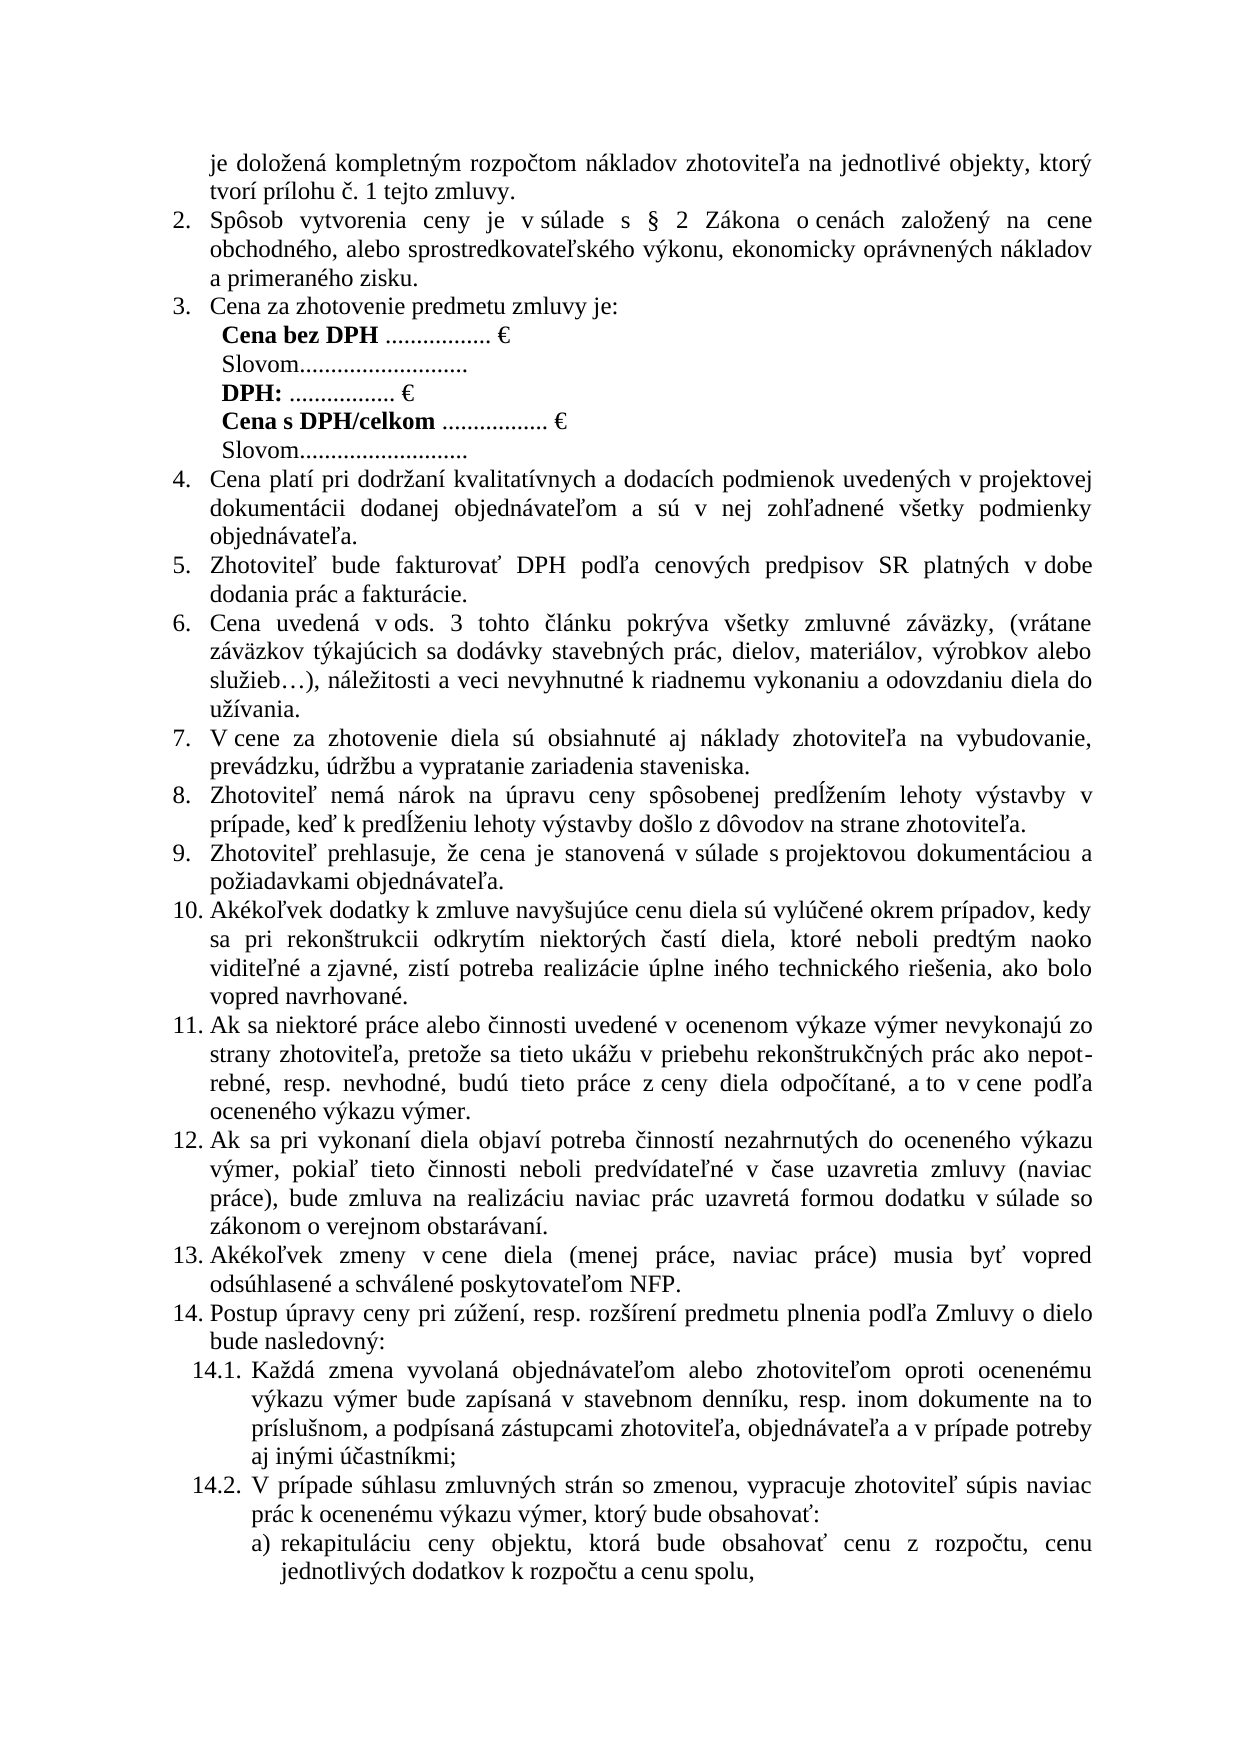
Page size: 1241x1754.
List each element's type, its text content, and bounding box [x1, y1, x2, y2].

list rekapituláciu ceny objektu, ktorá bude obsahovať cenu z rozpočtu, cenu jednotlivých dodatkov k rozpočtu a cenu spolu, [251, 1528, 1093, 1585]
list V prípade súhlasu zmluvných strán so zmenou, vypracuje zhotoviteľ súpis naviac prác k ocenenému výkazu výmer, ktorý bude obsahovať: [192, 1470, 1093, 1528]
list Spôsob vytvorenia ceny je v súlade s § 2 Zákona o cenách založený na cene obchodného, alebo sprostredkovateľského výkonu, ekonomicky oprávnených nákladov a primeraného zisku. [172, 205, 1093, 291]
list Ak sa niektoré práce alebo činnosti uvedené v ocenenom výkaze výmer nevykonajú zo strany zhotoviteľa, pretože sa tieto ukážu v priebehu rekonštrukčných prác ako nepotrebné, resp. nevhodné, budú tieto práce z ceny diela odpočítané, a to v cene podľa oceneného výkazu výmer. [172, 1010, 1093, 1125]
text Cena s DPH/celkom ................. € [221, 406, 1093, 435]
list Zhotoviteľ bude fakturovať DPH podľa cenových predpisov SR platných v dobe dodania prác a fakturácie. [172, 550, 1093, 608]
list Cena platí pri dodržaní kvalitatívnych a dodacích podmienok uvedených v projektovej dokumentácii dodanej objednávateľom a sú v nej zohľadnené všetky podmienky objednávateľa. [172, 464, 1093, 550]
text Slovom........................... [221, 349, 1093, 378]
list Ak sa pri vykonaní diela objaví potreba činností nezahrnutých do oceneného výkazu výmer, pokiaľ tieto činnosti neboli predvídateľné v čase uzavretia zmluvy (naviac práce), bude zmluva na realizáciu naviac prác uzavretá formou dodatku v súlade so zákonom o verejnom obstarávaní. [172, 1125, 1093, 1240]
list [172, 148, 1093, 205]
list Akékoľvek zmeny v cene diela (menej práce, naviac práce) musia byť vopred odsúhlasené a schválené poskytovateľom NFP. [172, 1240, 1093, 1298]
list Akékoľvek dodatky k zmluve navyšujúce cenu diela sú vylúčené okrem prípadov, kedy sa pri rekonštrukcii odkrytím niektorých častí diela, ktoré neboli predtým naoko viditeľné a zjavné, zistí potreba realizácie úplne iného technického riešenia, ako bolo vopred navrhované. [172, 895, 1093, 1010]
list Zhotoviteľ nemá nárok na úpravu ceny spôsobenej predĺžením lehoty výstavby v prípade, keď k predĺženiu lehoty výstavby došlo z dôvodov na strane zhotoviteľa. [172, 780, 1093, 838]
list Každá zmena vyvolaná objednávateľom alebo zhotoviteľom oproti ocenenému výkazu výmer bude zapísaná v stavebnom denníku, resp. inom dokumente na to príslušnom, a podpísaná zástupcami zhotoviteľa, objednávateľa a v prípade potreby aj inými účastníkmi; [192, 1355, 1093, 1470]
text Slovom........................... [221, 435, 1093, 464]
list V cene za zhotovenie diela sú obsiahnuté aj náklady zhotoviteľa na vybudovanie, prevádzku, údržbu a vypratanie zariadenia staveniska. [172, 723, 1093, 780]
list Cena uvedená v ods. 3 tohto článku pokrýva všetky zmluvné záväzky, (vrátane záväzkov týkajúcich sa dodávky stavebných prác, dielov, materiálov, výrobkov alebo služieb…), náležitosti a veci nevyhnutné k riadnemu vykonaniu a odovzdaniu diela do užívania. [172, 608, 1093, 723]
text DPH: ................. € [221, 378, 1093, 406]
list Zhotoviteľ prehlasuje, že cena je stanovená v súlade s projektovou dokumentáciou a požiadavkami objednávateľa. [172, 838, 1093, 895]
text Cena bez DPH ................. € [221, 320, 1093, 349]
list Postup úpravy ceny pri zúžení, resp. rozšírení predmetu plnenia podľa Zmluvy o dielo bude nasledovný: [172, 1298, 1093, 1355]
list Cena za zhotovenie predmetu zmluvy je: [172, 291, 1093, 320]
